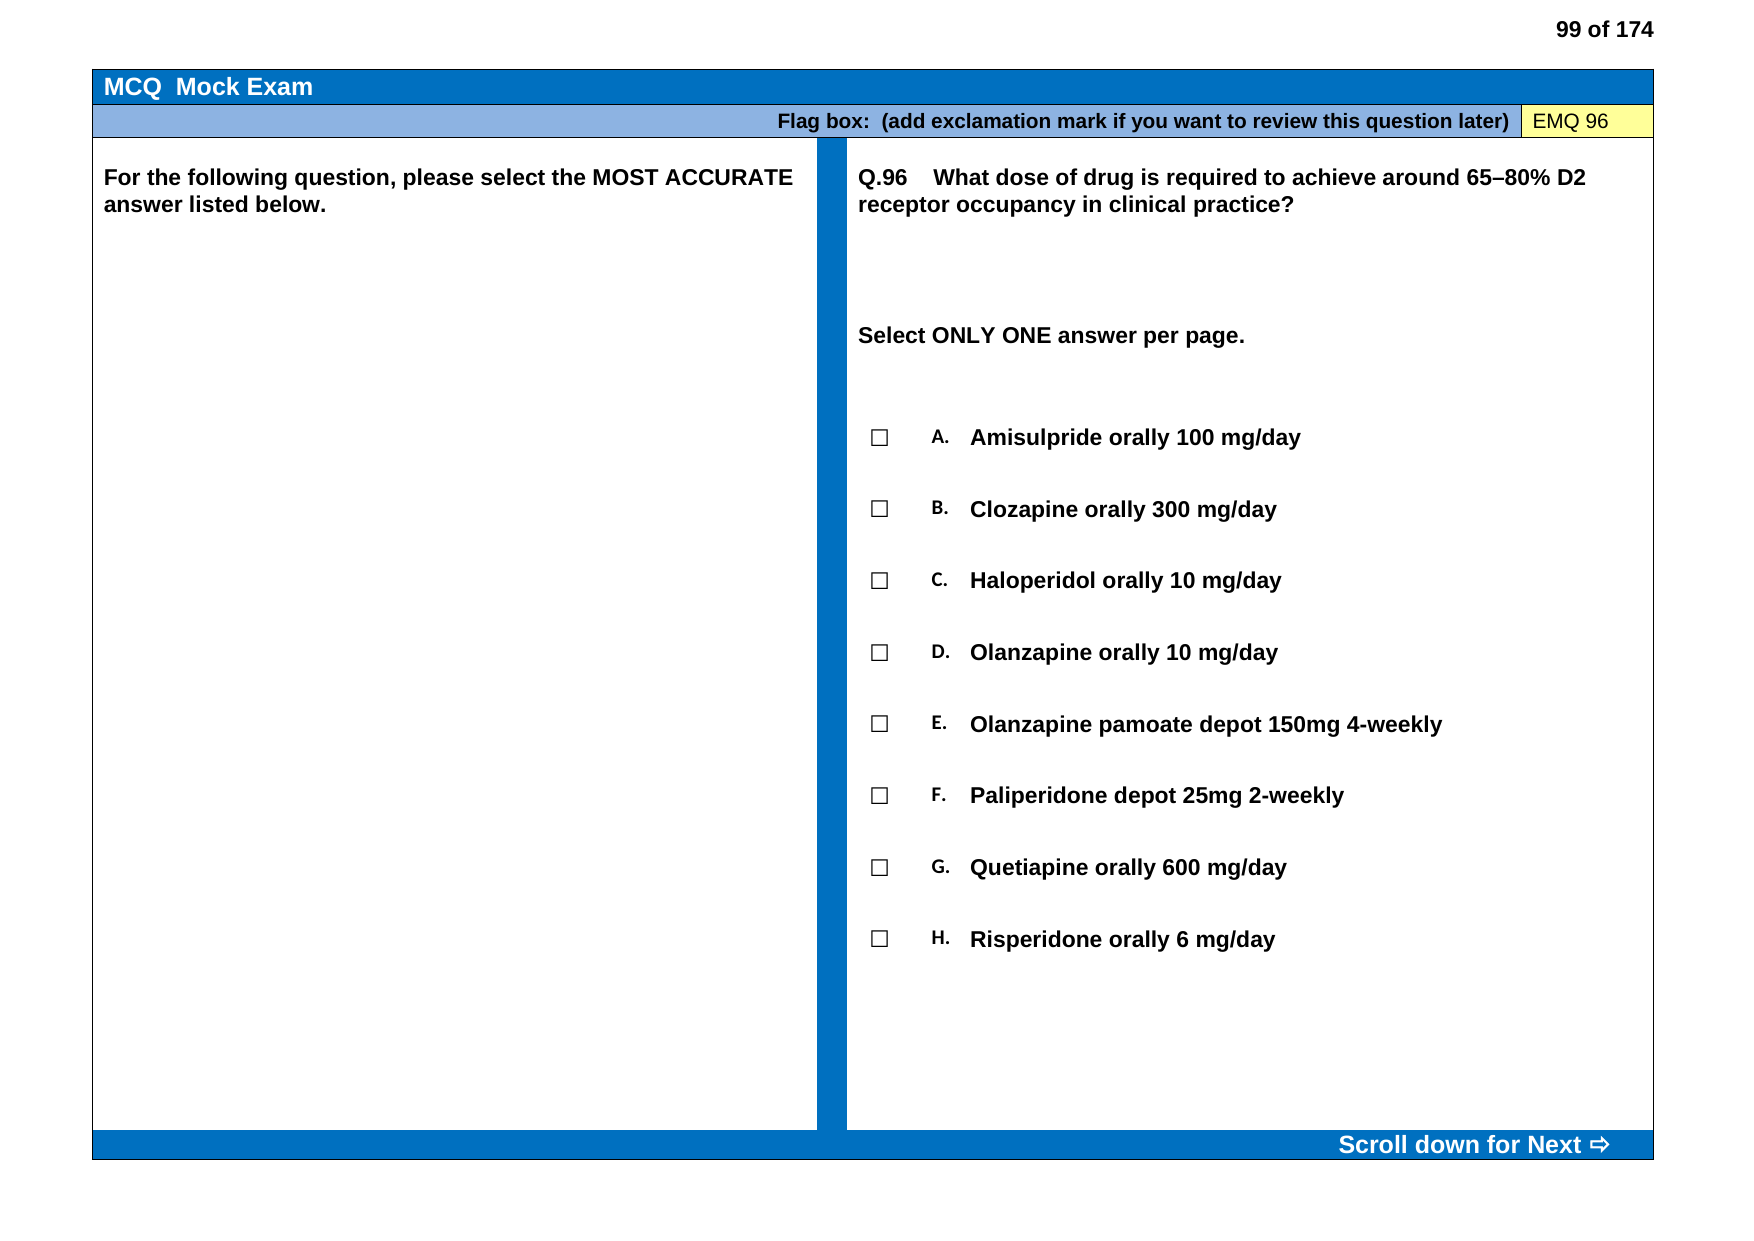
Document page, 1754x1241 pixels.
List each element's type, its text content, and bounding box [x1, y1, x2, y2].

table_cell Flag box: (add exclamation mark if you want to review this question later) [93, 105, 1521, 137]
table_cell [817, 138, 847, 1130]
table_cell Scroll down for Next [1327, 1130, 1653, 1159]
table_cell For the following question, please select the MOST ACCURATE answer listed below. [93, 138, 817, 1130]
table_cell [93, 1130, 1327, 1159]
table_cell MCQ Mock Exam [93, 70, 1653, 104]
table_cell Q.96 What dose of drug is required to achieve around 65–80% D2 receptor occupancy in clinical practice? Select ONLY ONE answer per page. [847, 138, 1653, 1130]
table_cell EMQ 96 [1522, 105, 1653, 137]
